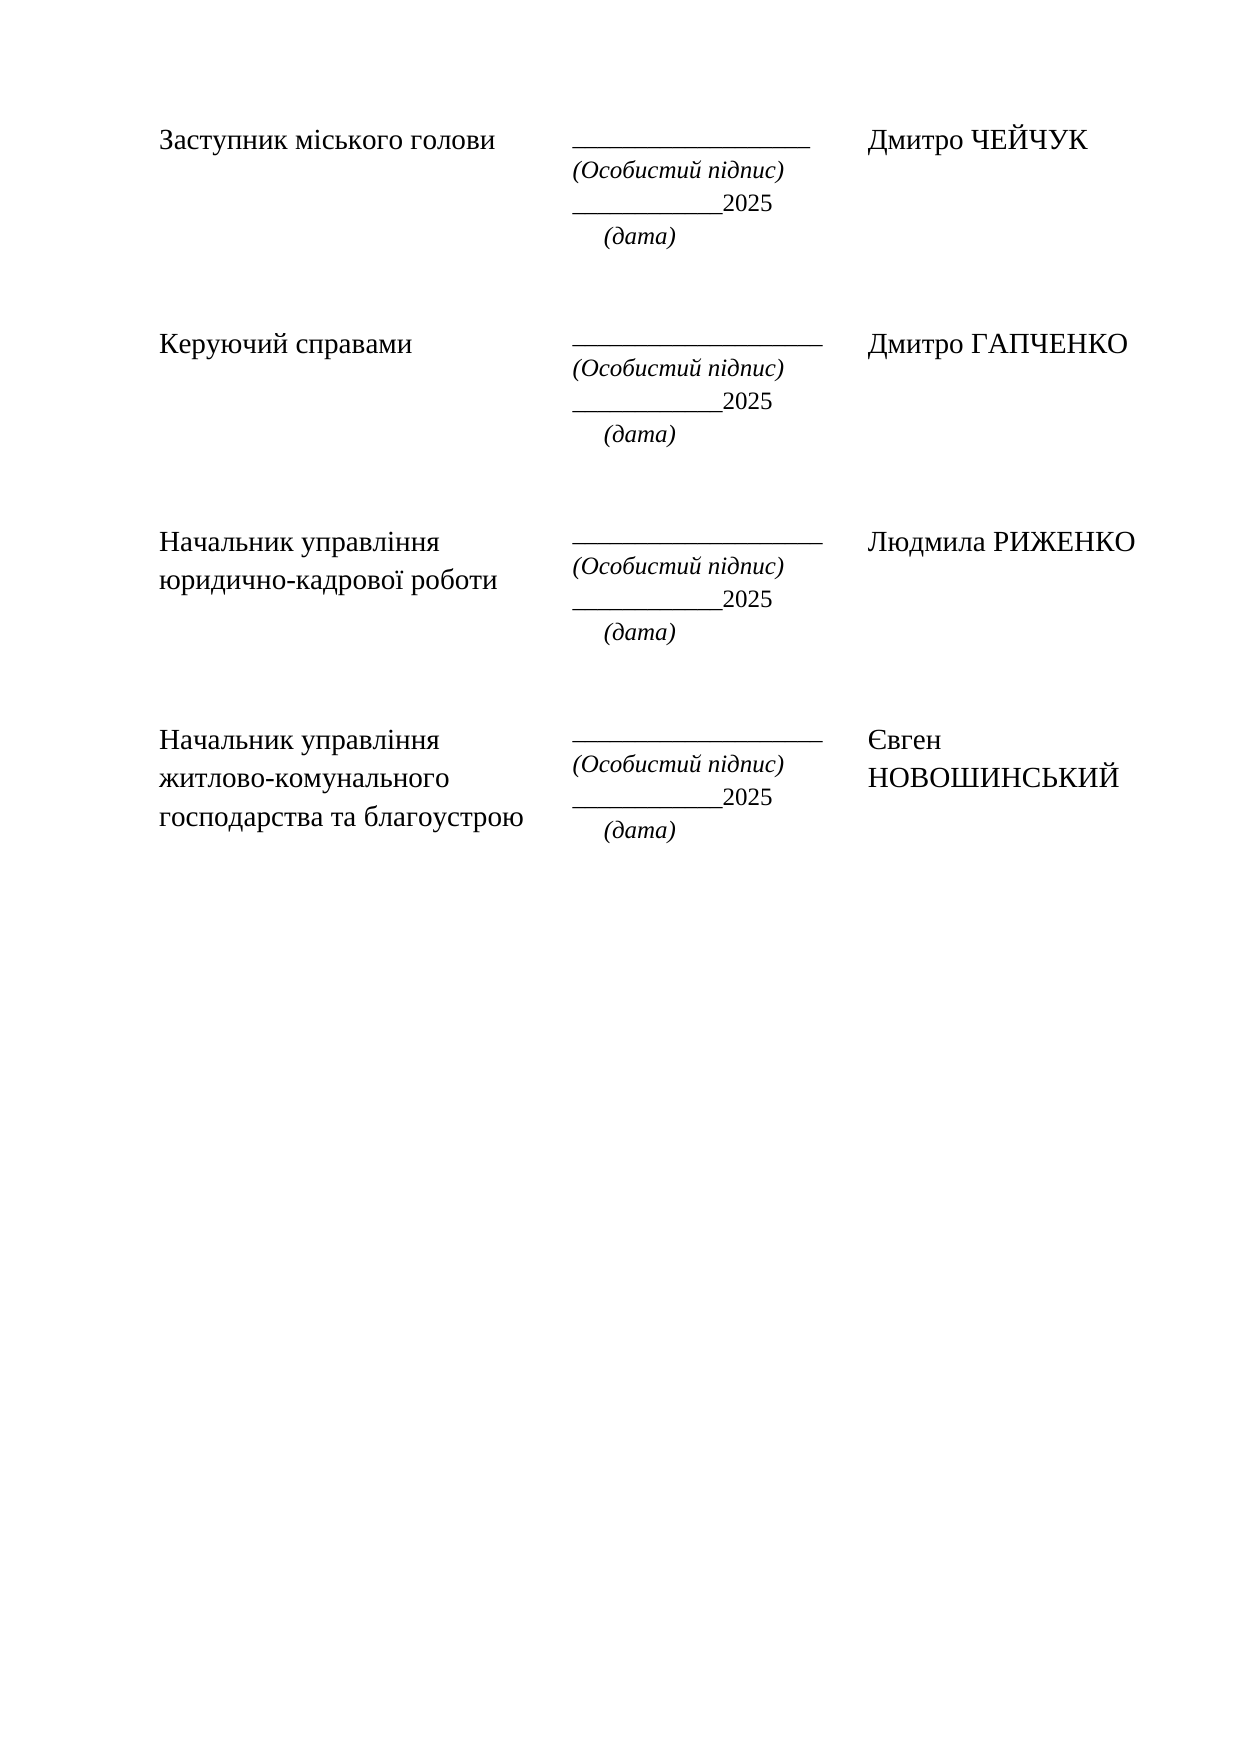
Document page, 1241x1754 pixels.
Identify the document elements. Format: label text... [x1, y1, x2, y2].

table_cell Начальник управління юридично-кадрової роботи [148, 485, 561, 683]
table_header ___________________ (Особистий підпис) ____________2025 (дата) [561, 122, 856, 287]
table_header Дмитро ЧЕЙЧУК [856, 122, 1152, 287]
table_cell Євген НОВОШИНСЬКИЙ [856, 684, 1152, 915]
table_cell Керуючий справами [148, 287, 561, 485]
table_cell ____________________ (Особистий підпис) ____________2025 (дата) [561, 287, 856, 485]
table_cell ____________________ (Особистий підпис) ____________2025 (дата) [561, 485, 856, 683]
table_cell Людмила РИЖЕНКО [856, 485, 1152, 683]
table_cell Дмитро ГАПЧЕНКО [856, 287, 1152, 485]
table_header Заступник міського голови [148, 122, 561, 287]
table_cell ____________________ (Особистий підпис) ____________2025 (дата) [561, 684, 856, 915]
table_cell Начальник управління житлово-комунального господарства та благоустрою [148, 684, 561, 915]
